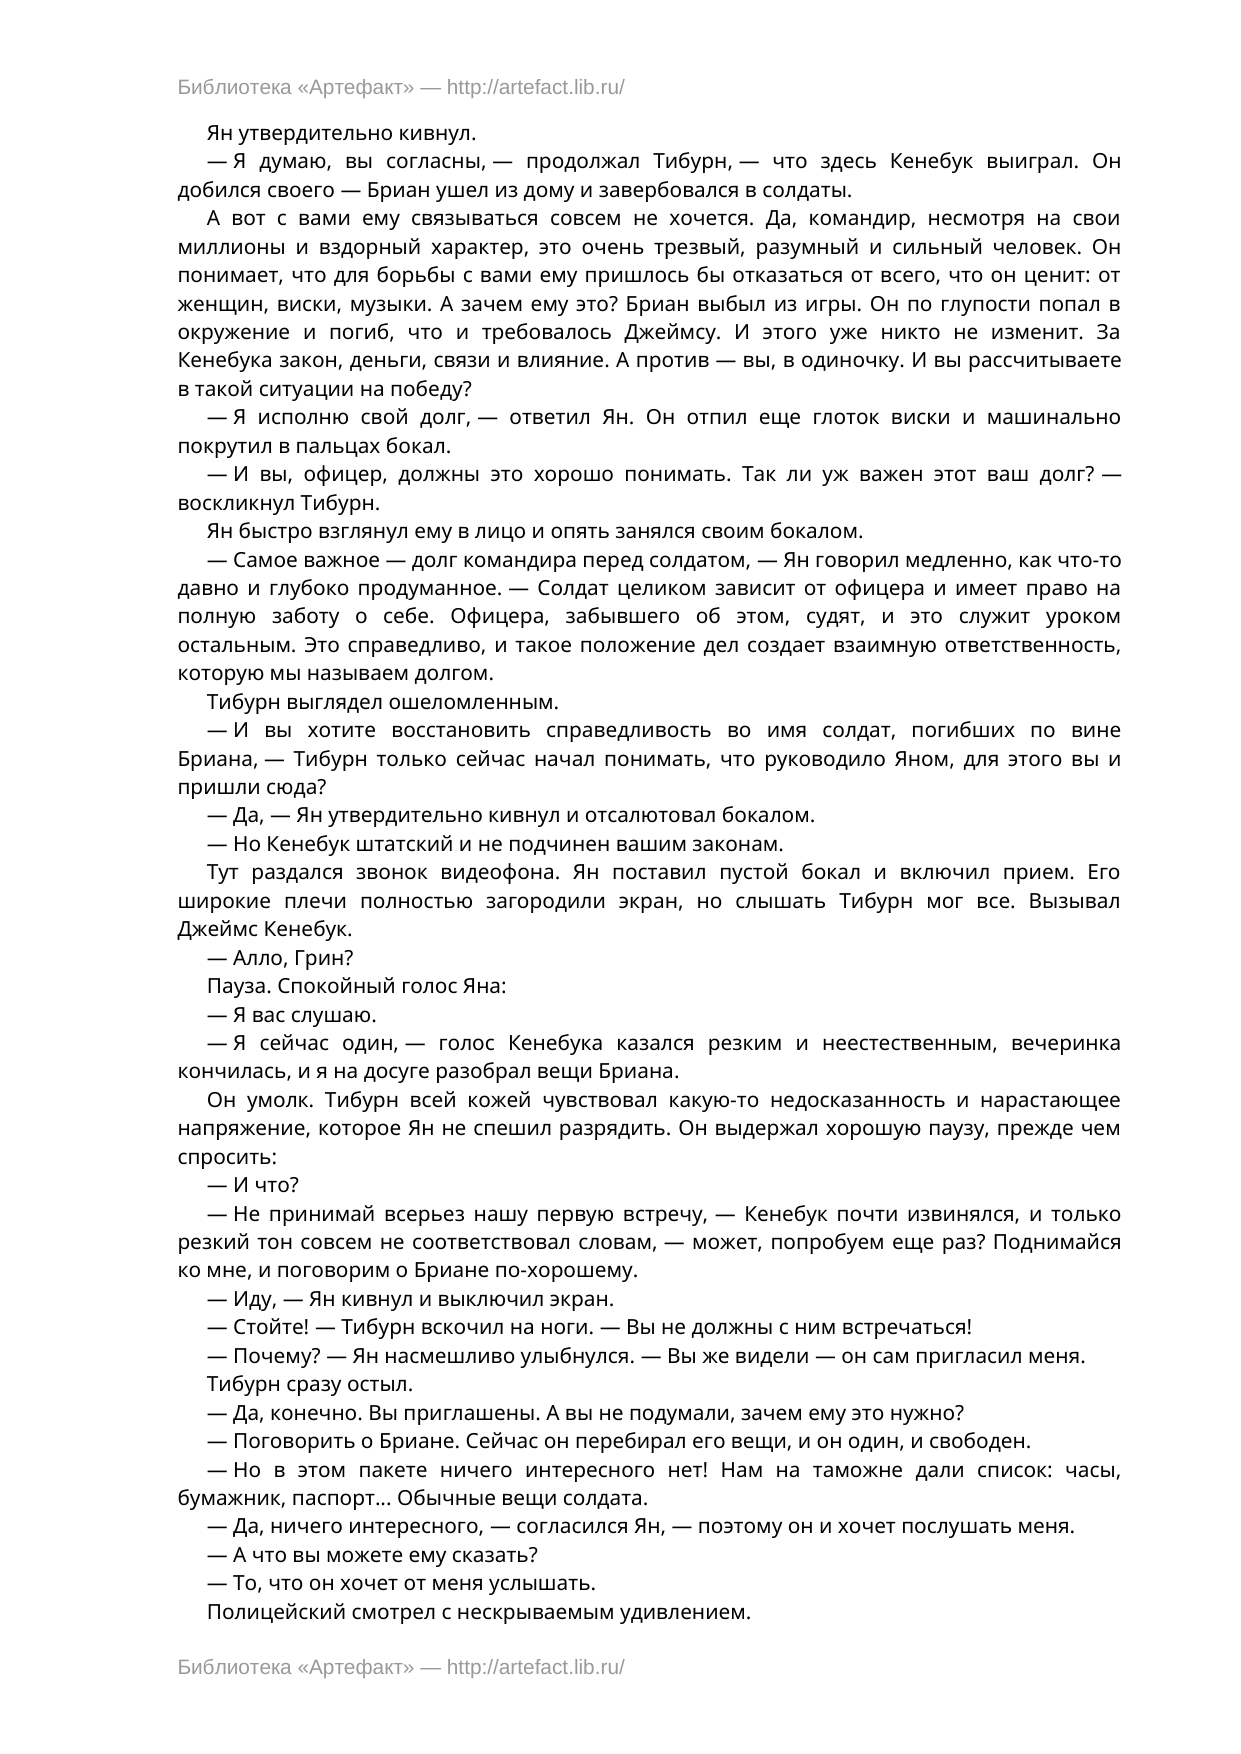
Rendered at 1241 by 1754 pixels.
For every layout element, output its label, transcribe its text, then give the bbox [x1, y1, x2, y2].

text — Не принимай всерьез нашу первую встречу, — Кенебук почти извинялся, и только резкий тон совсем не соответствовал словам, — может, попробуем еще раз? Поднимайся ко мне, и поговорим о Бриане по-хорошему. [177, 1199, 1122, 1284]
text Тут раздался звонок видеофона. Ян поставил пустой бокал и включил прием. Его широкие плечи полностью загородили экран, но слышать Тибурн мог все. Вызывал Джеймс Кенебук. [177, 857, 1122, 943]
text — Да, ничего интересного, — согласился Ян, — поэтому он и хочет послушать меня. [177, 1512, 1122, 1540]
text — Да, конечно. Вы приглашены. А вы не подумали, зачем ему это нужно? [177, 1398, 1122, 1426]
text Тибурн сразу остыл. [177, 1369, 1122, 1398]
text Полицейский смотрел с нескрываемым удивлением. [177, 1597, 1122, 1625]
text Он умолк. Тибурн всей кожей чувствовал какую-то недосказанность и нарастающее напряжение, которое Ян не спешил разрядить. Он выдержал хорошую паузу, прежде чем спросить: [177, 1085, 1122, 1170]
text — Но в этом пакете ничего интересного нет! Нам на таможне дали список: часы, бумажник, паспорт... Обычные вещи солдата. [177, 1455, 1122, 1512]
text — Алло, Грин? [177, 943, 1122, 971]
text — Я исполню свой долг, — ответил Ян. Он отпил еще глоток виски и машинально покрутил в пальцах бокал. [177, 402, 1122, 459]
text — Самое важное — долг командира перед солдатом, — Ян говорил медленно, как что-то давно и глубоко продуманное. — Солдат целиком зависит от офицера и имеет право на полную заботу о себе. Офицера, забывшего об этом, судят, и это служит уроком остальным. Это справедливо, и такое положение дел создает взаимную ответственность, которую мы называем долгом. [177, 545, 1122, 687]
text — Да, — Ян утвердительно кивнул и отсалютовал бокалом. [177, 801, 1122, 829]
text А вот с вами ему связываться совсем не хочется. Да, командир, несмотря на свои миллионы и вздорный характер, это очень трезвый, разумный и сильный человек. Он понимает, что для борьбы с вами ему пришлось бы отказаться от всего, что он ценит: от женщин, виски, музыки. А зачем ему это? Бриан выбыл из игры. Он по глупости попал в окружение и погиб, что и требовалось Джеймсу. И этого уже никто не изменит. За Кенебука закон, деньги, связи и влияние. А против — вы, в одиночку. И вы рассчитываете в такой ситуации на победу? [177, 203, 1122, 402]
text — Иду, — Ян кивнул и выключил экран. [177, 1284, 1122, 1312]
text Тибурн выглядел ошеломленным. [177, 687, 1122, 715]
text — Но Кенебук штатский и не подчинен вашим законам. [177, 829, 1122, 857]
text Ян утвердительно кивнул. [177, 118, 1122, 147]
text — И вы хотите восстановить справедливость во имя солдат, погибших по вине Бриана, — Тибурн только сейчас начал понимать, что руководило Яном, для этого вы и пришли сюда? [177, 715, 1122, 801]
text — И вы, офицер, должны это хорошо понимать. Так ли уж важен этот ваш долг? — воскликнул Тибурн. [177, 459, 1122, 516]
text — Я сейчас один, — голос Кенебука казался резким и неестественным, вечеринка кончилась, и я на досуге разобрал вещи Бриана. [177, 1028, 1122, 1085]
text — Я вас слушаю. [177, 1000, 1122, 1028]
text — Поговорить о Бриане. Сейчас он перебирал его вещи, и он один, и свободен. [177, 1426, 1122, 1455]
text Ян быстро взглянул ему в лицо и опять занялся своим бокалом. [177, 516, 1122, 545]
text — А что вы можете ему сказать? [177, 1540, 1122, 1568]
text — И что? [177, 1170, 1122, 1199]
text Пауза. Спокойный голос Яна: [177, 971, 1122, 1000]
text — То, что он хочет от меня услышать. [177, 1568, 1122, 1597]
text — Стойте! — Тибурн вскочил на ноги. — Вы не должны с ним встречаться! [177, 1312, 1122, 1341]
text — Почему? — Ян насмешливо улыбнулся. — Вы же видели — он сам пригласил меня. [177, 1341, 1122, 1369]
text — Я думаю, вы согласны, — продолжал Тибурн, — что здесь Кенебук выиграл. Он добился своего — Бриан ушел из дому и завербовался в солдаты. [177, 147, 1122, 203]
